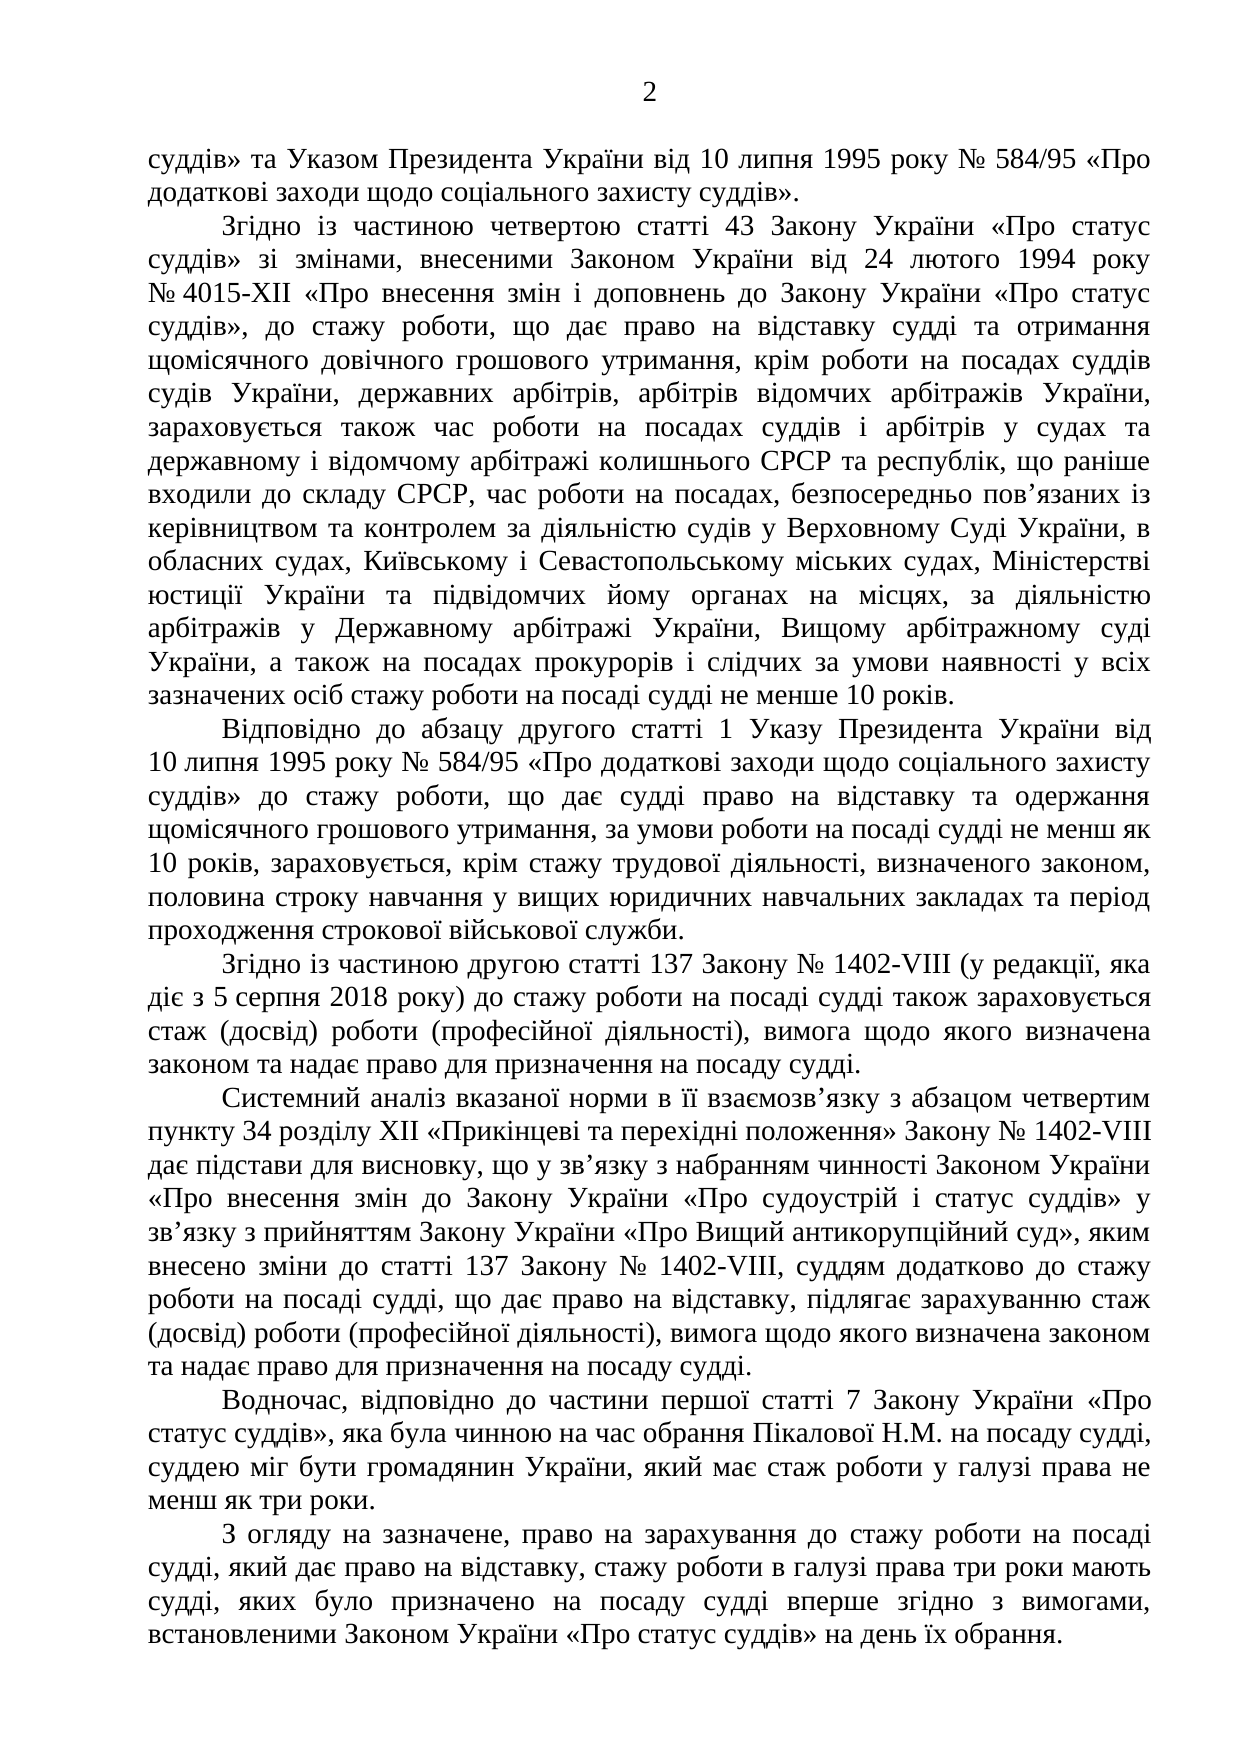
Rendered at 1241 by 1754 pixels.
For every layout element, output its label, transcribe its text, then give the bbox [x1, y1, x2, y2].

text Згідно із частиною другою статті 137 Закону № 1402-VIII (у редакції, яка діє з 5 серпня 2018 року) до стажу роботи на посаді судді також зараховується стаж (досвід) роботи (професійної діяльності), вимога щодо якого визначена законом та надає право для призначення на посаду судді. [148, 946, 1152, 1080]
text Відповідно до абзацу другого статті 1 Указу Президента України від 10 липня 1995 року № 584/95 «Про додаткові заходи щодо соціального захисту суддів» до стажу роботи, що дає судді право на відставку та одержання щомісячного грошового утримання, за умови роботи на посаді судді не менш як 10 років, зараховується, крім стажу трудової діяльності, визначеного законом, половина строку навчання у вищих юридичних навчальних закладах та період проходження строкової військової служби. [148, 711, 1152, 946]
text Згідно із частиною четвертою статті 43 Закону України «Про статус суддів» зі змінами, внесеними Законом України від 24 лютого 1994 року № 4015-XII «Про внесення змін і доповнень до Закону України «Про статус суддів», до стажу роботи, що дає право на відставку судді та отримання щомісячного довічного грошового утримання, крім роботи на посадах суддів судів України, державних арбітрів, арбітрів відомчих арбітражів України, зараховується також час роботи на посадах суддів і арбітрів у судах та державному і відомчому арбітражі колишнього СРСР та республік, що раніше входили до складу СРСР, час роботи на посадах, безпосередньо пов’язаних із керівництвом та контролем за діяльністю судів у Верховному Суді України, в обласних судах, Київському і Севастопольському міських судах, Міністерстві юстиції України та підвідомчих йому органах на місцях, за діяльністю арбітражів у Державному арбітражі України, Вищому арбітражному суді України, а також на посадах прокурорів і слідчих за умови наявності у всіх зазначених осіб стажу роботи на посаді судді не менше 10 років. [148, 208, 1152, 711]
text З огляду на зазначене, право на зарахування до стажу роботи на посаді судді, який дає право на відставку, стажу роботи в галузі права три роки мають судді, яких було призначено на посаду судді вперше згідно з вимогами, встановленими Законом України «Про статус суддів» на день їх обрання. [148, 1516, 1152, 1650]
text Водночас, відповідно до частини першої статті 7 Закону України «Про статус суддів», яка була чинною на час обрання Пікалової Н.М. на посаду судді, суддею міг бути громадянин України, який має стаж роботи у галузі права не менш як три роки. [148, 1382, 1152, 1516]
text Системний аналіз вказаної норми в її взаємозв’язку з абзацом четвертим пункту 34 розділу XII «Прикінцеві та перехідні положення» Закону № 1402-VIII дає підстави для висновку, що у зв’язку з набранням чинності Законом України «Про внесення змін до Закону України «Про судоустрій і статус суддів» у зв’язку з прийняттям Закону України «Про Вищий антикорупційний суд», яким внесено зміни до статті 137 Закону № 1402-VIII, суддям додатково до стажу роботи на посаді судді, що дає право на відставку, підлягає зарахуванню стаж (досвід) роботи (професійної діяльності), вимога щодо якого визначена законом та надає право для призначення на посаду судді. [148, 1080, 1152, 1382]
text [148, 141, 1152, 208]
